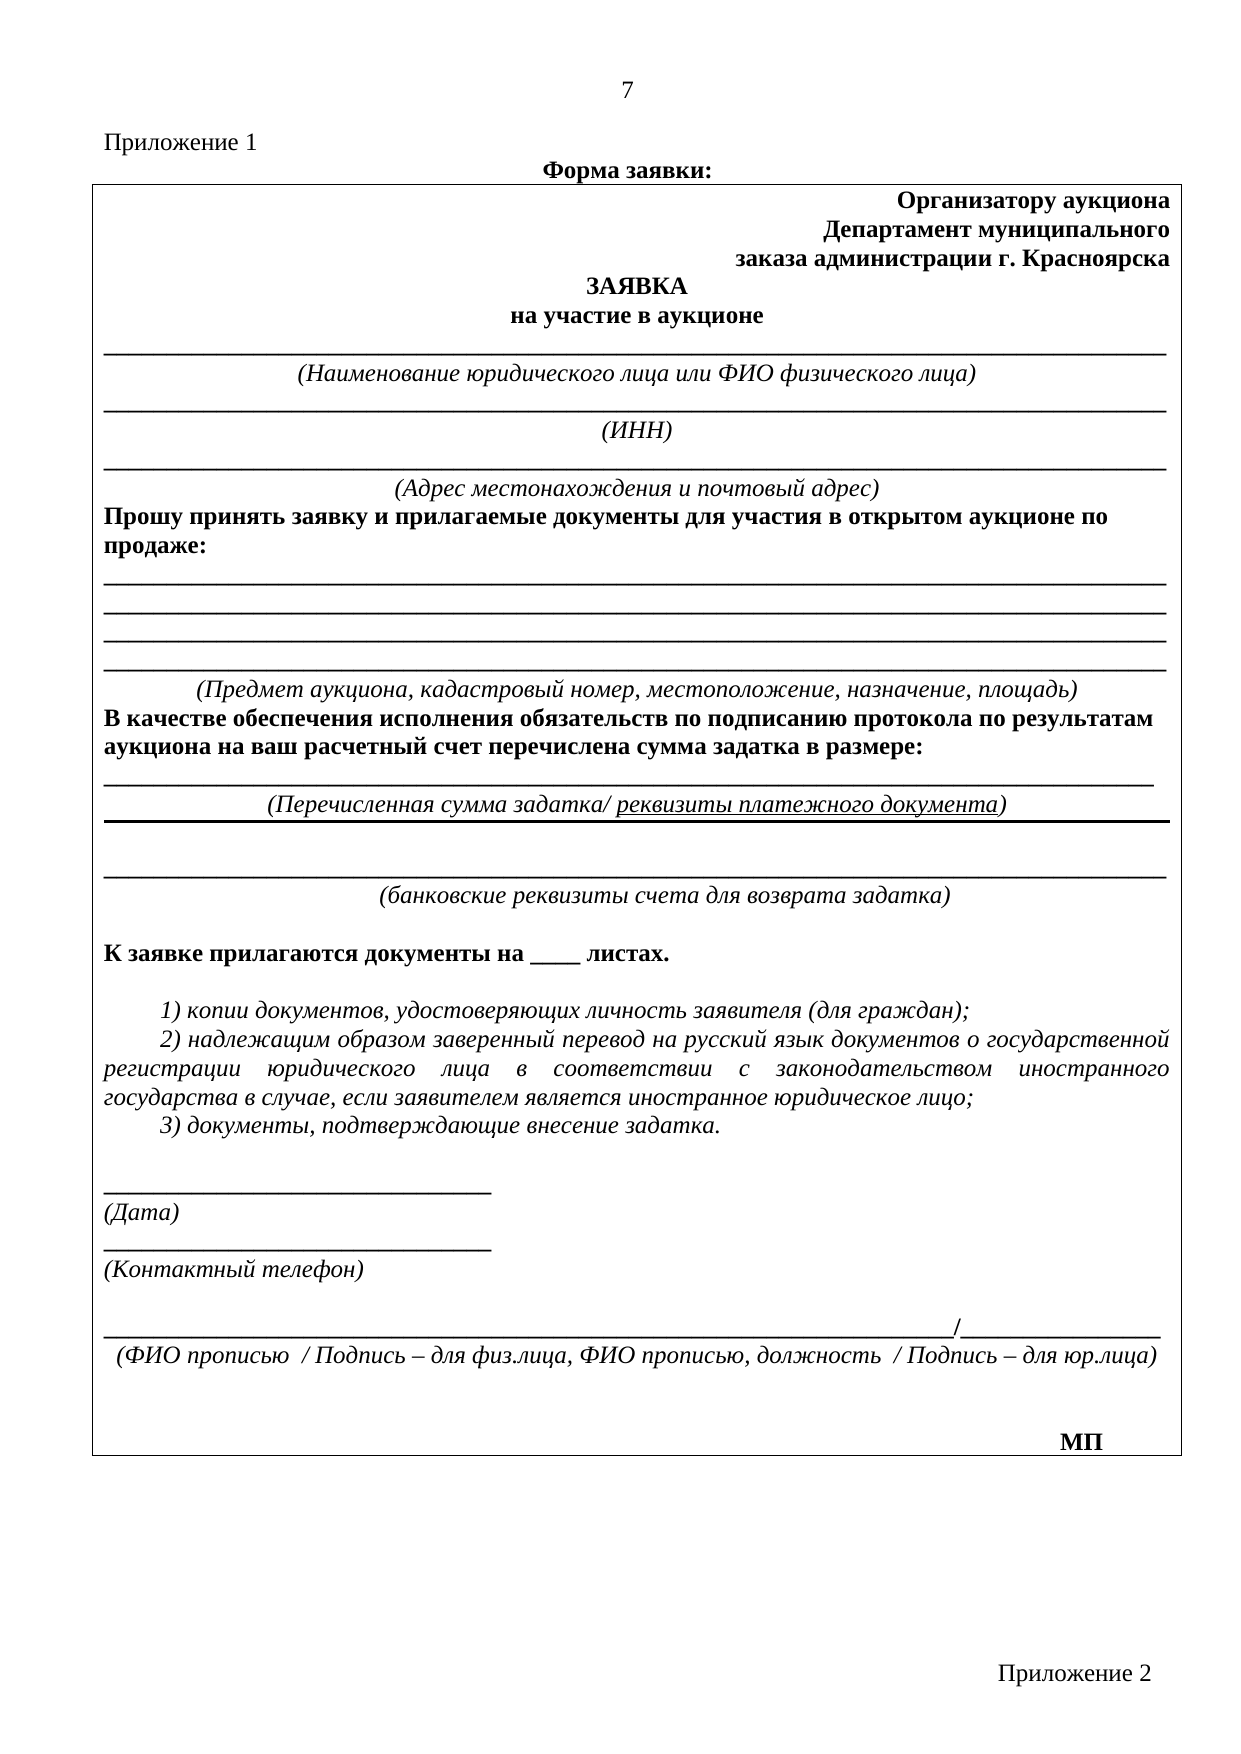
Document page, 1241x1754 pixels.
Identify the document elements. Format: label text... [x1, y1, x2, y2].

text Приложение 2 [103, 1658, 1152, 1686]
text Форма заявки: [103, 155, 1152, 184]
text начальник отдела землеустройства Е.А. Ростовцев Приложение 1 [103, 132, 1152, 155]
table_header Организатору аукциона Департамент муниципального заказа администрации г. Красноярска ЗАЯВКА на участие в аукционе _____________________________________________________________________________________ (Наименование юридического лица или ФИО физического лица) _____________________________________________________________________________________ (ИНН) _____________________________________________________________________________________ (Адрес местонахождения и почтовый адрес) Прошу принять заявку и прилагаемые документы для участия в открытом аукционе по продаже: _____________________________________________________________________________________ _______________________________________________________________________________________________________________________________________________________________________________________________________________________________________________________________ (Предмет аукциона, кадастровый номер, местоположение, назначение, площадь) В качестве обеспечения исполнения обязательств по подписанию протокола по результатам аукциона на ваш расчетный счет перечислена сумма задатка в размере: ____________________________________________________________________________________ (Перечисленная сумма задатка/ реквизиты платежного документа) _____________________________________________________________________________________ (банковские реквизиты счета для возврата задатка) К заявке прилагаются документы на ____ листах. 1) копии документов, удостоверяющих личность заявителя (для граждан); 2) надлежащим образом заверенный перевод на русский язык документов о государственной регистрации юридического лица в соответствии с законодательством иностранного государства в случае, если заявителем является иностранное юридическое лицо; 3) документы, подтверждающие внесение задатка. _______________________________ (Дата) _______________________________ (Контактный телефон) ____________________________________________________________________/________________ (ФИО прописью / Подпись – для физ.лица, ФИО прописью, должность / Подпись – для юр.лица) МП [93, 185, 1181, 1455]
